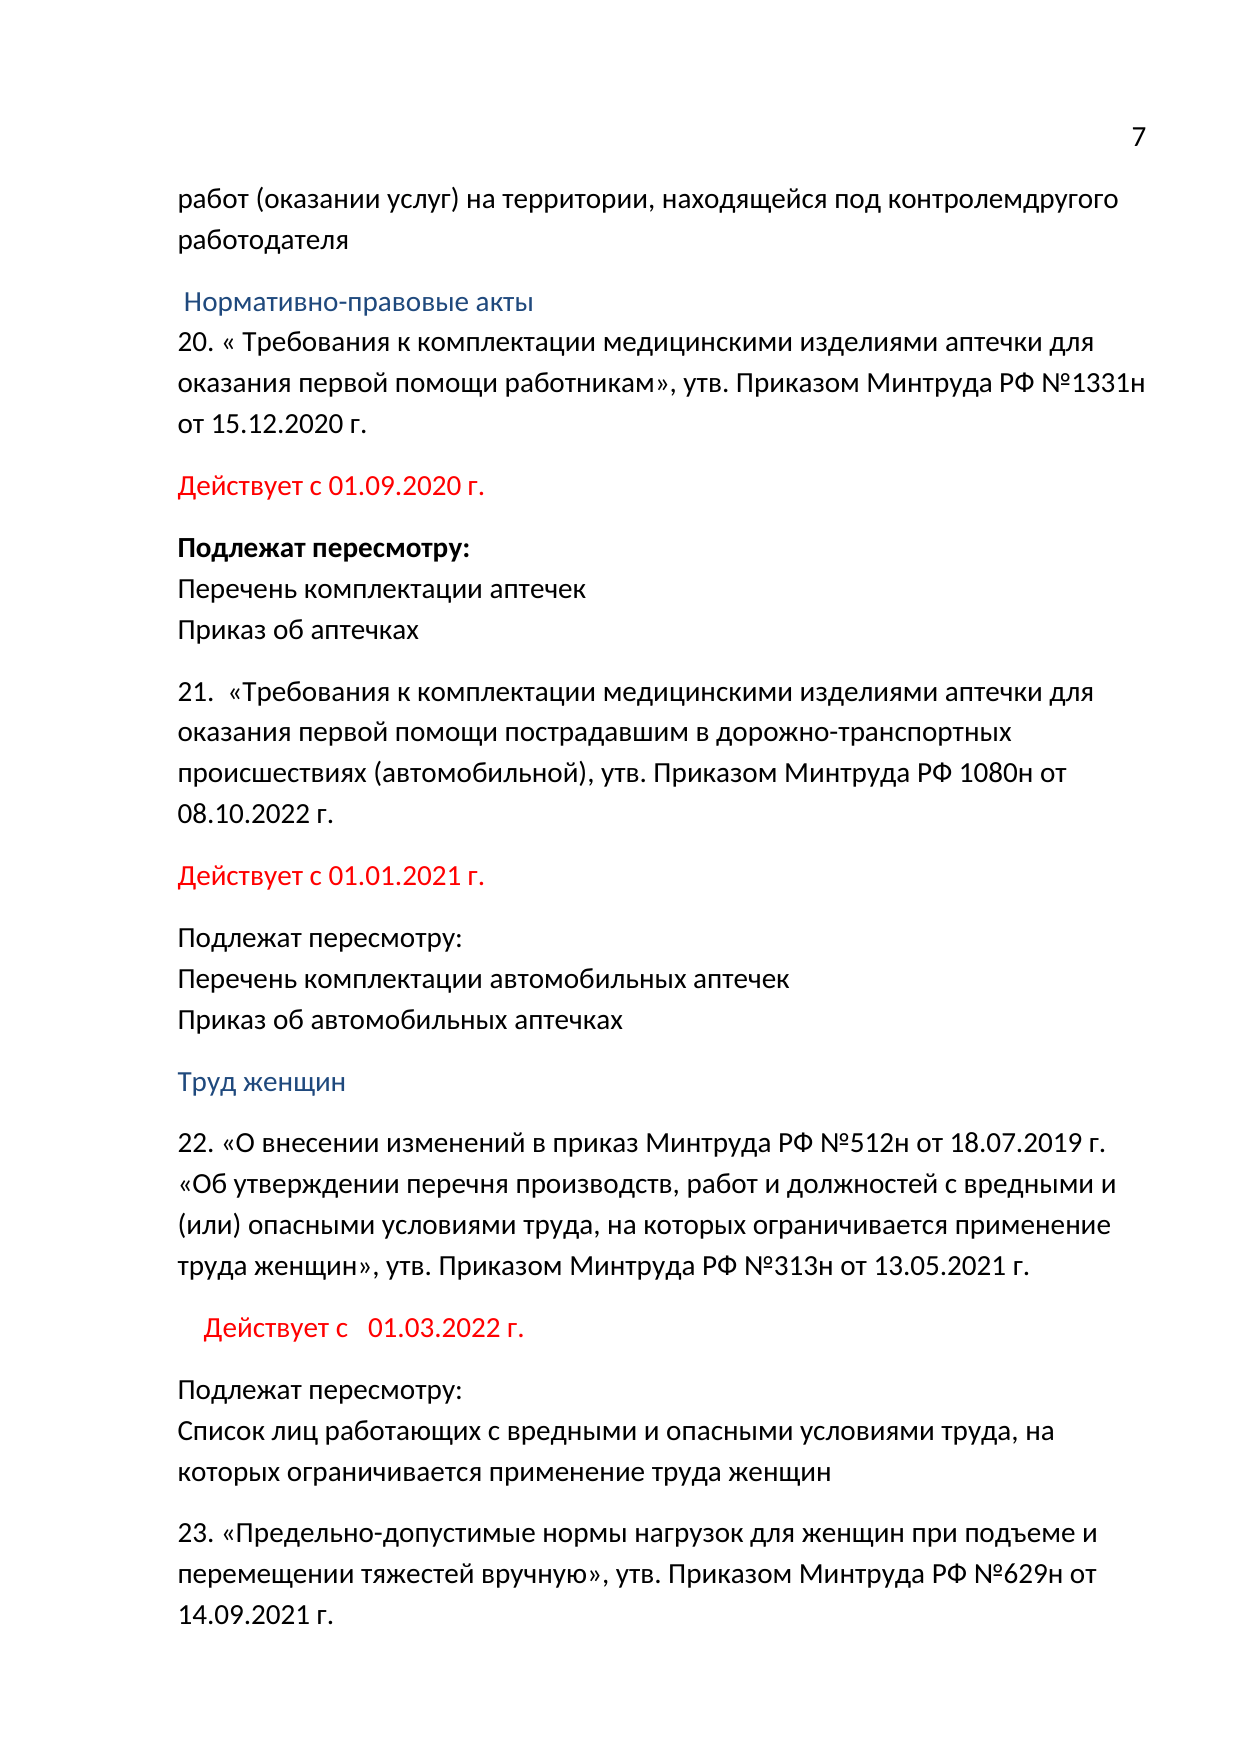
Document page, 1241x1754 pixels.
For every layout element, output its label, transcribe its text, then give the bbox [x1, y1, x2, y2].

text работ (оказании услуг) на территории, находящейся под контролемдругого работодателя [177, 180, 1152, 256]
text Труд женщин [177, 1063, 1152, 1098]
text Действует с 01.09.2020 г. [177, 467, 1152, 503]
text 21. «Требования к комплектации медицинскими изделиями аптечки для оказания первой помощи пострадавшим в дорожно-транспортных происшествиях (автомобильной), утв. Приказом Минтруда РФ 1080н от 08.10.2022 г. [177, 673, 1152, 831]
text Действует с 01.03.2022 г. [177, 1309, 1152, 1344]
text 7 [177, 118, 1152, 154]
text 23. «Предельно-допустимые нормы нагрузок для женщин при подъеме и перемещении тяжестей вручную», утв. Приказом Минтруда РФ №629н от 14.09.2021 г. [177, 1514, 1152, 1632]
text Нормативно-правовые акты 20. « Требования к комплектации медицинскими изделиями аптечки для оказания первой помощи работникам», утв. Приказом Минтруда РФ №1331н от 15.12.2020 г. [177, 283, 1152, 441]
text 22. «О внесении изменений в приказ Минтруда РФ №512н от 18.07.2019 г. «Об утверждении перечня производств, работ и должностей с вредными и (или) опасными условиями труда, на которых ограничивается применение труда женщин», утв. Приказом Минтруда РФ №313н от 13.05.2021 г. [177, 1124, 1152, 1283]
text Подлежат пересмотру: Список лиц работающих с вредными и опасными условиями труда, на которых ограничивается применение труда женщин [177, 1371, 1152, 1488]
text Подлежат пересмотру: Перечень комплектации автомобильных аптечек Приказ об автомобильных аптечках [177, 919, 1152, 1036]
text Действует с 01.01.2021 г. [177, 857, 1152, 893]
text Подлежат пересмотру: Перечень комплектации аптечек Приказ об аптечках [177, 529, 1152, 646]
